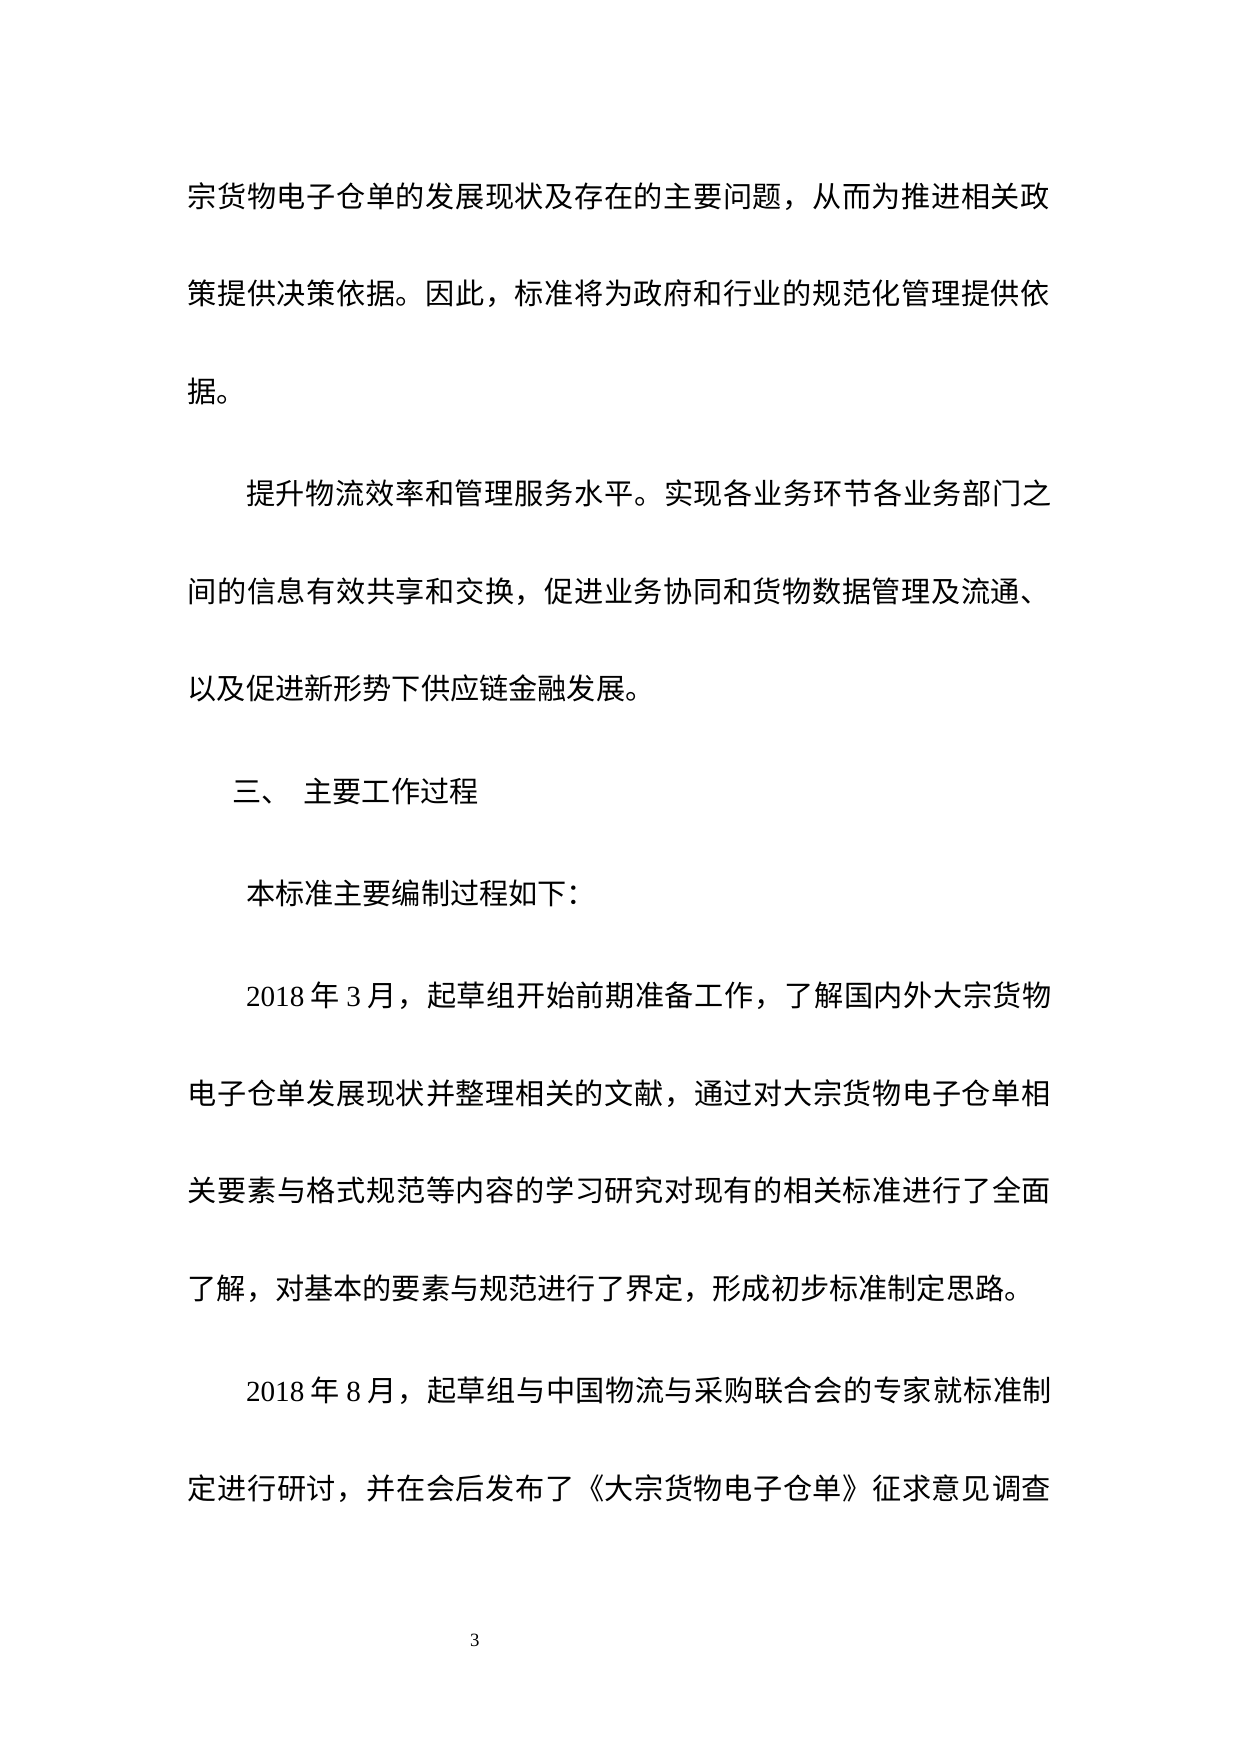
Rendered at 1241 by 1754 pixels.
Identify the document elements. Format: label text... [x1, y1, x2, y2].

subtitle 三、 主要工作过程 [187, 757, 1053, 822]
text 本标准主要编制过程如下： [187, 859, 1053, 924]
text 提升物流效率和管理服务水平。实现各业务环节各业务部门之间的信息有效共享和交换，促进业务协同和货物数据管理及流通、以及促进新形势下供应链金融发展。 [187, 459, 1053, 719]
text 2018年3月，起草组开始前期准备工作，了解国内外大宗货物电子仓单发展现状并整理相关的文献，通过对大宗货物电子仓单相关要素与格式规范等内容的学习研究对现有的相关标准进行了全面了解，对基本的要素与规范进行了界定，形成初步标准制定思路。 [187, 962, 1053, 1319]
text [187, 162, 1053, 422]
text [187, 1356, 1053, 1519]
